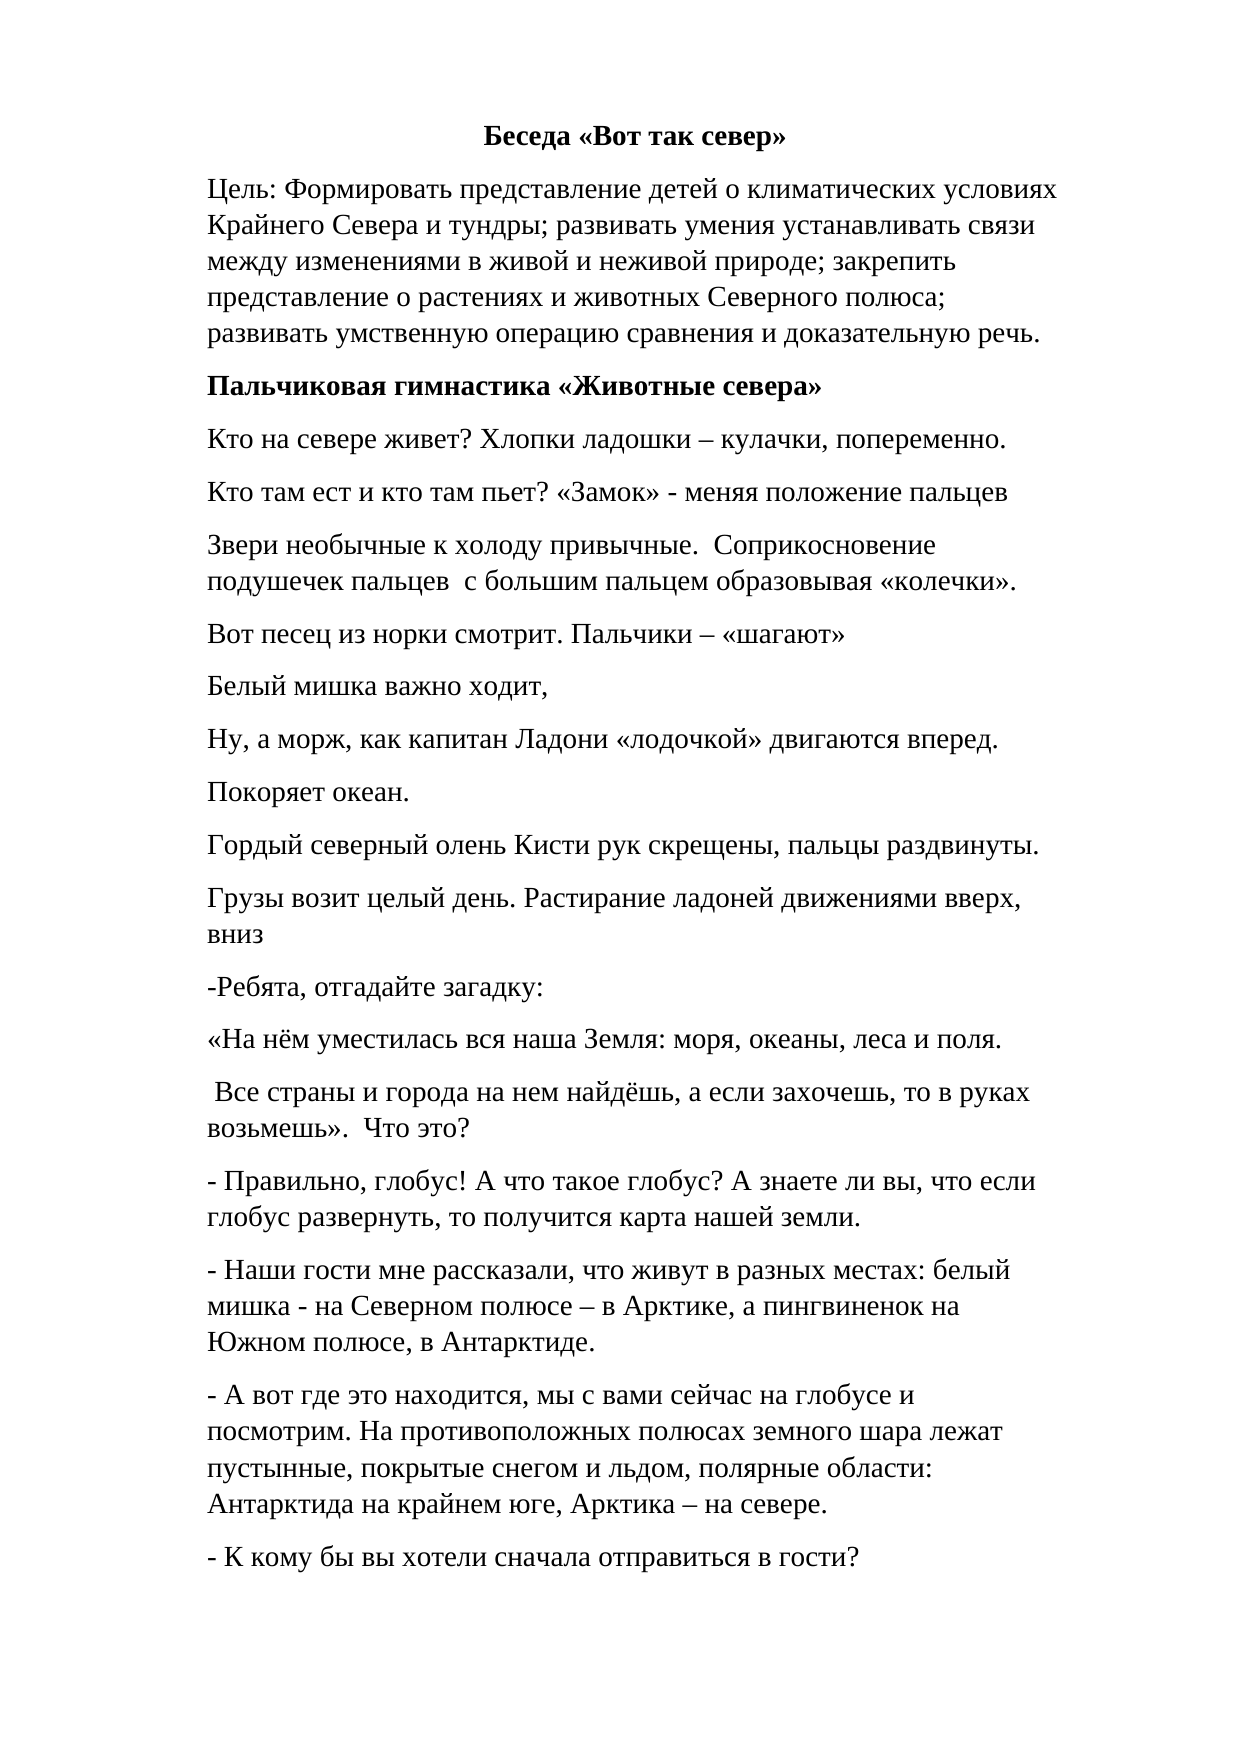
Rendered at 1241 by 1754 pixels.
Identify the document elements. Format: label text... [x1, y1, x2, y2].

text Покоряет океан. [207, 774, 1063, 808]
text - А вот где это находится, мы с вами сейчас на глобусе и посмотрим. На противоположных полюсах земного шара лежат пустынные, покрытые снегом и льдом, полярные области: Антарктида на крайнем юге, Арктика – на севере. [207, 1377, 1063, 1519]
text Все страны и города на нем найдёшь, а если захочешь, то в руках возьмешь». Что это? [207, 1074, 1063, 1144]
text Ну, а морж, как капитан Ладони «лодочкой» двигаются вперед. [207, 721, 1063, 755]
text -Ребята, отгадайте загадку: [207, 969, 1063, 1002]
text Вот песец из норки смотрит. Пальчики – «шагают» [207, 616, 1063, 649]
text Пальчиковая гимнастика «Животные севера» [207, 368, 1063, 402]
text Кто на севере живет? Хлопки ладошки – кулачки, попеременно. [207, 421, 1063, 455]
text - Наши гости мне рассказали, что живут в разных местах: белый мишка - на Северном полюсе – в Арктике, а пингвиненок на Южном полюсе, в Антарктиде. [207, 1252, 1063, 1358]
text Гордый северный олень Кисти рук скрещены, пальцы раздвинуты. [207, 827, 1063, 861]
text Звери необычные к холоду привычные. Соприкосновение подушечек пальцев с большим пальцем образовывая «колечки». [207, 527, 1063, 596]
text - К кому бы вы хотели сначала отправиться в гости? [207, 1539, 1063, 1572]
text «На нём уместилась вся наша Земля: моря, океаны, леса и поля. [207, 1022, 1063, 1055]
text Цель: Формировать представление детей о климатических условиях Крайнего Севера и тундры; развивать умения устанавливать связи между изменениями в живой и неживой природе; закрепить представление о растениях и животных Северного полюса; развивать умственную операцию сравнения и доказательную речь. [207, 171, 1063, 349]
text Кто там ест и кто там пьет? «Замок» - меняя положение пальцев [207, 474, 1063, 507]
text Беседа «Вот так север» [207, 118, 1063, 152]
text - Правильно, глобус! А что такое глобус? А знаете ли вы, что если глобус развернуть, то получится карта нашей земли. [207, 1163, 1063, 1233]
text Грузы возит целый день. Растирание ладоней движениями вверх, вниз [207, 880, 1063, 949]
text Белый мишка важно ходит, [207, 668, 1063, 702]
